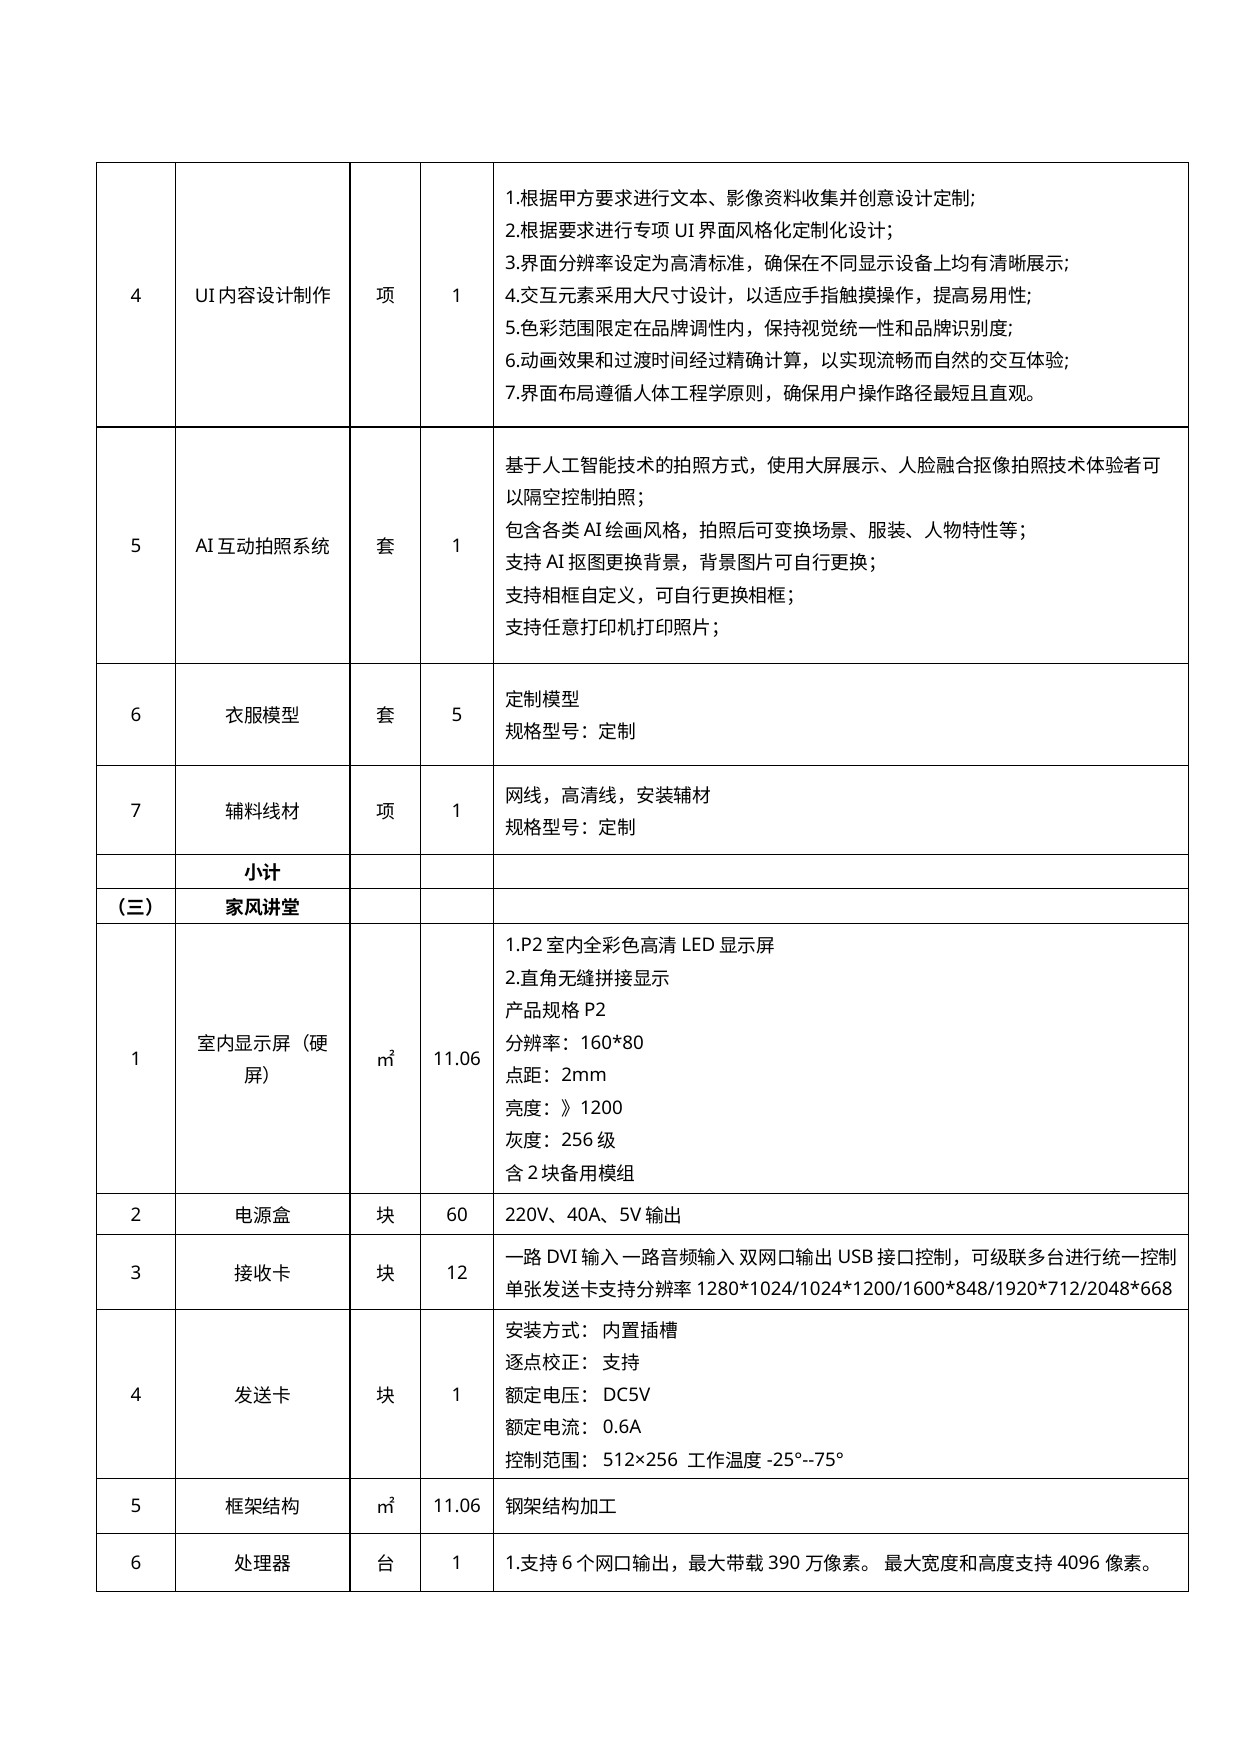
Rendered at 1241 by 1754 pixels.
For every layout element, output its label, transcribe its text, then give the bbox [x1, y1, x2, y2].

table_cell [494, 855, 1188, 888]
table_cell 钢架结构加工 [494, 1479, 1188, 1532]
table_cell 基于人工智能技术的拍照方式，使用大屏展示、人脸融合抠像拍照技术体验者可以隔空控制拍照； 包含各类AI绘画风格，拍照后可变换场景、服装、人物特性等； 支持AI抠图更换背景，背景图片可自行更换； 支持相框自定义，可自行更换相框； 支持任意打印机打印照片； [494, 428, 1188, 663]
table_cell [421, 889, 493, 923]
table_cell 1 [421, 163, 493, 426]
table_cell 4 [97, 1310, 175, 1478]
table_cell 发送卡 [176, 1310, 349, 1478]
table_cell 块 [351, 1235, 420, 1309]
table_cell 衣服模型 [176, 664, 349, 765]
table_cell 家风讲堂 [176, 889, 349, 923]
table_cell 220V、40A、5V输出 [494, 1194, 1188, 1234]
table_cell 辅料线材 [176, 766, 349, 854]
table_cell [421, 855, 493, 888]
table_cell 1 [421, 1534, 493, 1591]
table_cell 电源盒 [176, 1194, 349, 1234]
table_cell 块 [351, 1194, 420, 1234]
table_cell 台 [351, 1534, 420, 1591]
table_cell [351, 889, 420, 923]
table_cell 11.06 [421, 1479, 493, 1532]
table_cell ㎡ [351, 924, 420, 1192]
table_cell 12 [421, 1235, 493, 1309]
table_cell 11.06 [421, 924, 493, 1192]
table_cell 一路DVI输入 一路音频输入 双网口输出 USB接口控制，可级联多台进行统一控制 单张发送卡支持分辨率1280*1024/1024*1200/1600*848/1920*712/2048*668 [494, 1235, 1188, 1309]
table_cell 1.P2室内全彩色高清LED显示屏 2.直角无缝拼接显示 产品规格 P2 分辨率：160*80 点距：2mm 亮度：》1200 灰度：256级 含2块备用模组 [494, 924, 1188, 1192]
table_cell 1 [421, 428, 493, 663]
table_cell 室内显示屏（硬屏） [176, 924, 349, 1192]
table_cell 框架结构 [176, 1479, 349, 1532]
table_cell 6 [97, 1534, 175, 1591]
table_cell 项 [351, 163, 420, 426]
table_cell 块 [351, 1310, 420, 1478]
table_cell （三） [97, 889, 175, 923]
table_cell 1.根据甲方要求进行文本、影像资料收集并创意设计定制; 2.根据要求进行专项UI界面风格化定制化设计； 3.界面分辨率设定为高清标准，确保在不同显示设备上均有清晰展示; 4.交互元素采用大尺寸设计，以适应手指触摸操作，提高易用性; 5.色彩范围限定在品牌调性内，保持视觉统一性和品牌识别度; 6.动画效果和过渡时间经过精确计算，以实现流畅而自然的交互体验; 7.界面布局遵循人体工程学原则，确保用户操作路径最短且直观。 [494, 163, 1188, 426]
table_cell 1 [421, 1310, 493, 1478]
table_cell 2 [97, 1194, 175, 1234]
table_cell 7 [97, 766, 175, 854]
table_cell 6 [97, 664, 175, 765]
table_cell AI互动拍照系统 [176, 428, 349, 663]
table_cell 项 [351, 766, 420, 854]
table_cell [351, 855, 420, 888]
table_cell 4 [97, 163, 175, 426]
table_cell 定制模型 规格型号：定制 [494, 664, 1188, 765]
table_cell ㎡ [351, 1479, 420, 1532]
table_cell 1 [97, 924, 175, 1192]
table_cell 60 [421, 1194, 493, 1234]
table_cell 5 [97, 428, 175, 663]
table_cell 处理器 [176, 1534, 349, 1591]
table_cell 套 [351, 428, 420, 663]
table_cell 5 [421, 664, 493, 765]
table_cell 网线，高清线，安装辅材 规格型号：定制 [494, 766, 1188, 854]
table_cell 安装方式： 内置插槽 逐点校正： 支持 额定电压： DC5V 额定电流： 0.6A 控制范围： 512×256 工作温度 -25°--75° [494, 1310, 1188, 1478]
table_cell [494, 889, 1188, 923]
table_cell 3 [97, 1235, 175, 1309]
table_cell 接收卡 [176, 1235, 349, 1309]
table_cell UI内容设计制作 [176, 163, 349, 426]
table_cell 小计 [176, 855, 349, 888]
table_cell [97, 855, 175, 888]
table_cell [494, 1534, 1188, 1591]
table_cell 1 [421, 766, 493, 854]
table_cell 5 [97, 1479, 175, 1532]
table_cell 套 [351, 664, 420, 765]
